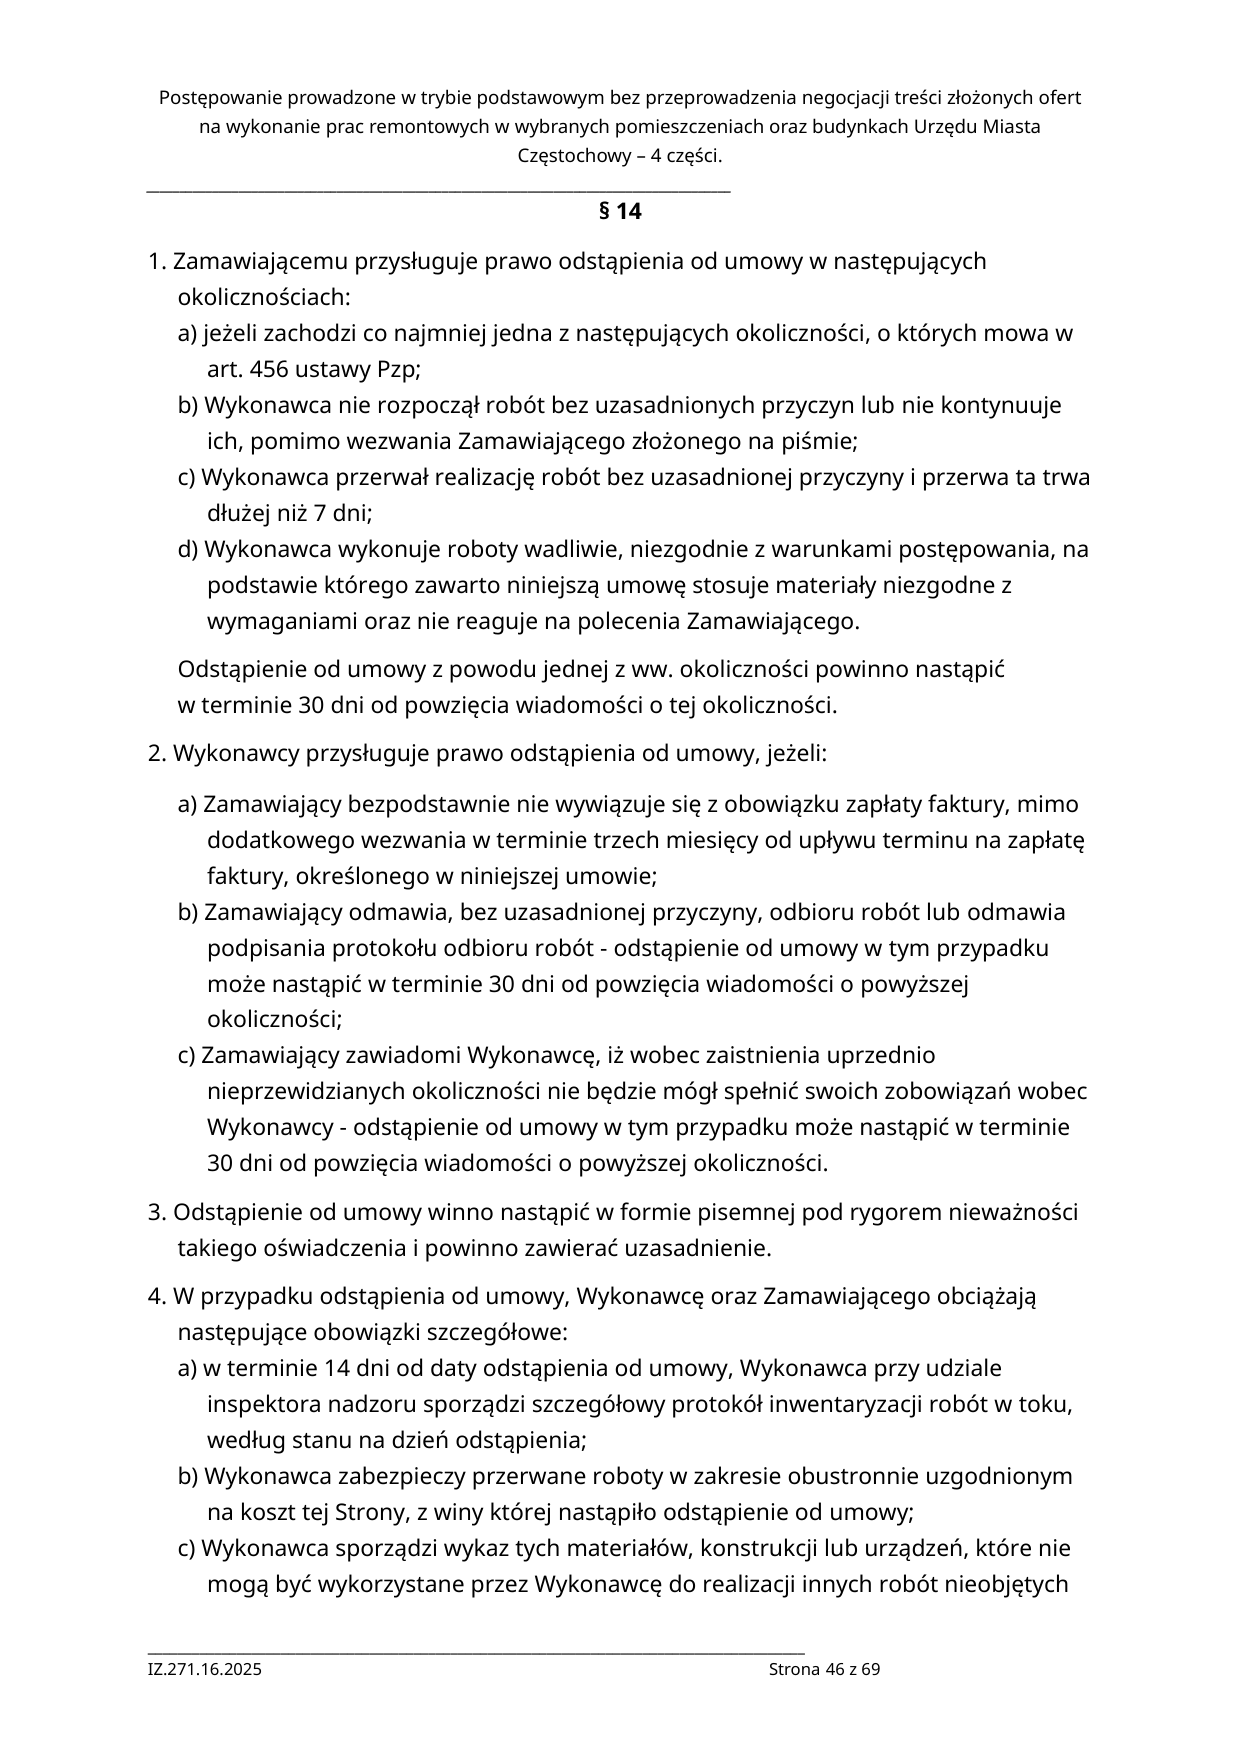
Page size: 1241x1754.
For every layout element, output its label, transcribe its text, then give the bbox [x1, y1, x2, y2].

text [177, 1532, 1092, 1599]
text b) Wykonawca zabezpieczy przerwane roboty w zakresie obustronnie uzgodnionym na koszt tej Strony, z winy której nastąpiło odstąpienie od umowy; [177, 1460, 1092, 1527]
text d) Wykonawca wykonuje roboty wadliwie, niezgodnie z warunkami postępowania, na podstawie którego zawarto niniejszą umowę stosuje materiały niezgodne z wymaganiami oraz nie reaguje na polecenia Zamawiającego. [177, 533, 1092, 636]
text Odstąpienie od umowy z powodu jednej z ww. okoliczności powinno nastąpić w terminie 30 dni od powzięcia wiadomości o tej okoliczności. [177, 653, 1092, 720]
text a) jeżeli zachodzi co najmniej jedna z następujących okoliczności, o których mowa w art. 456 ustawy Pzp; [177, 317, 1092, 384]
text 4. W przypadku odstąpienia od umowy, Wykonawcę oraz Zamawiającego obciążają następujące obowiązki szczegółowe: [148, 1280, 1092, 1347]
text 1. Zamawiającemu przysługuje prawo odstąpienia od umowy w następujących okolicznościach: [148, 245, 1092, 312]
text 2. Wykonawcy przysługuje prawo odstąpienia od umowy, jeżeli: [148, 737, 1092, 769]
text b) Zamawiający odmawia, bez uzasadnionej przyczyny, odbioru robót lub odmawia podpisania protokołu odbioru robót - odstąpienie od umowy w tym przypadku może nastąpić w terminie 30 dni od powzięcia wiadomości o powyższej okoliczności; [177, 896, 1092, 1035]
text b) Wykonawca nie rozpoczął robót bez uzasadnionych przyczyn lub nie kontynuuje ich, pomimo wezwania Zamawiającego złożonego na piśmie; [177, 389, 1092, 456]
text c) Zamawiający zawiadomi Wykonawcę, iż wobec zaistnienia uprzednio nieprzewidzianych okoliczności nie będzie mógł spełnić swoich zobowiązań wobec Wykonawcy - odstąpienie od umowy w tym przypadku może nastąpić w terminie 30 dni od powzięcia wiadomości o powyższej okoliczności. [177, 1039, 1092, 1178]
text c) Wykonawca przerwał realizację robót bez uzasadnionej przyczyny i przerwa ta trwa dłużej niż 7 dni; [177, 461, 1092, 528]
text a) Zamawiający bezpodstawnie nie wywiązuje się z obowiązku zapłaty faktury, mimo dodatkowego wezwania w terminie trzech miesięcy od upływu terminu na zapłatę faktury, określonego w niniejszej umowie; [177, 788, 1092, 891]
text 3. Odstąpienie od umowy winno nastąpić w formie pisemnej pod rygorem nieważności takiego oświadczenia i powinno zawierać uzasadnienie. [148, 1196, 1092, 1263]
text § 14 [148, 195, 1092, 226]
text a) w terminie 14 dni od daty odstąpienia od umowy, Wykonawca przy udziale inspektora nadzoru sporządzi szczegółowy protokół inwentaryzacji robót w toku, według stanu na dzień odstąpienia; [177, 1352, 1092, 1455]
